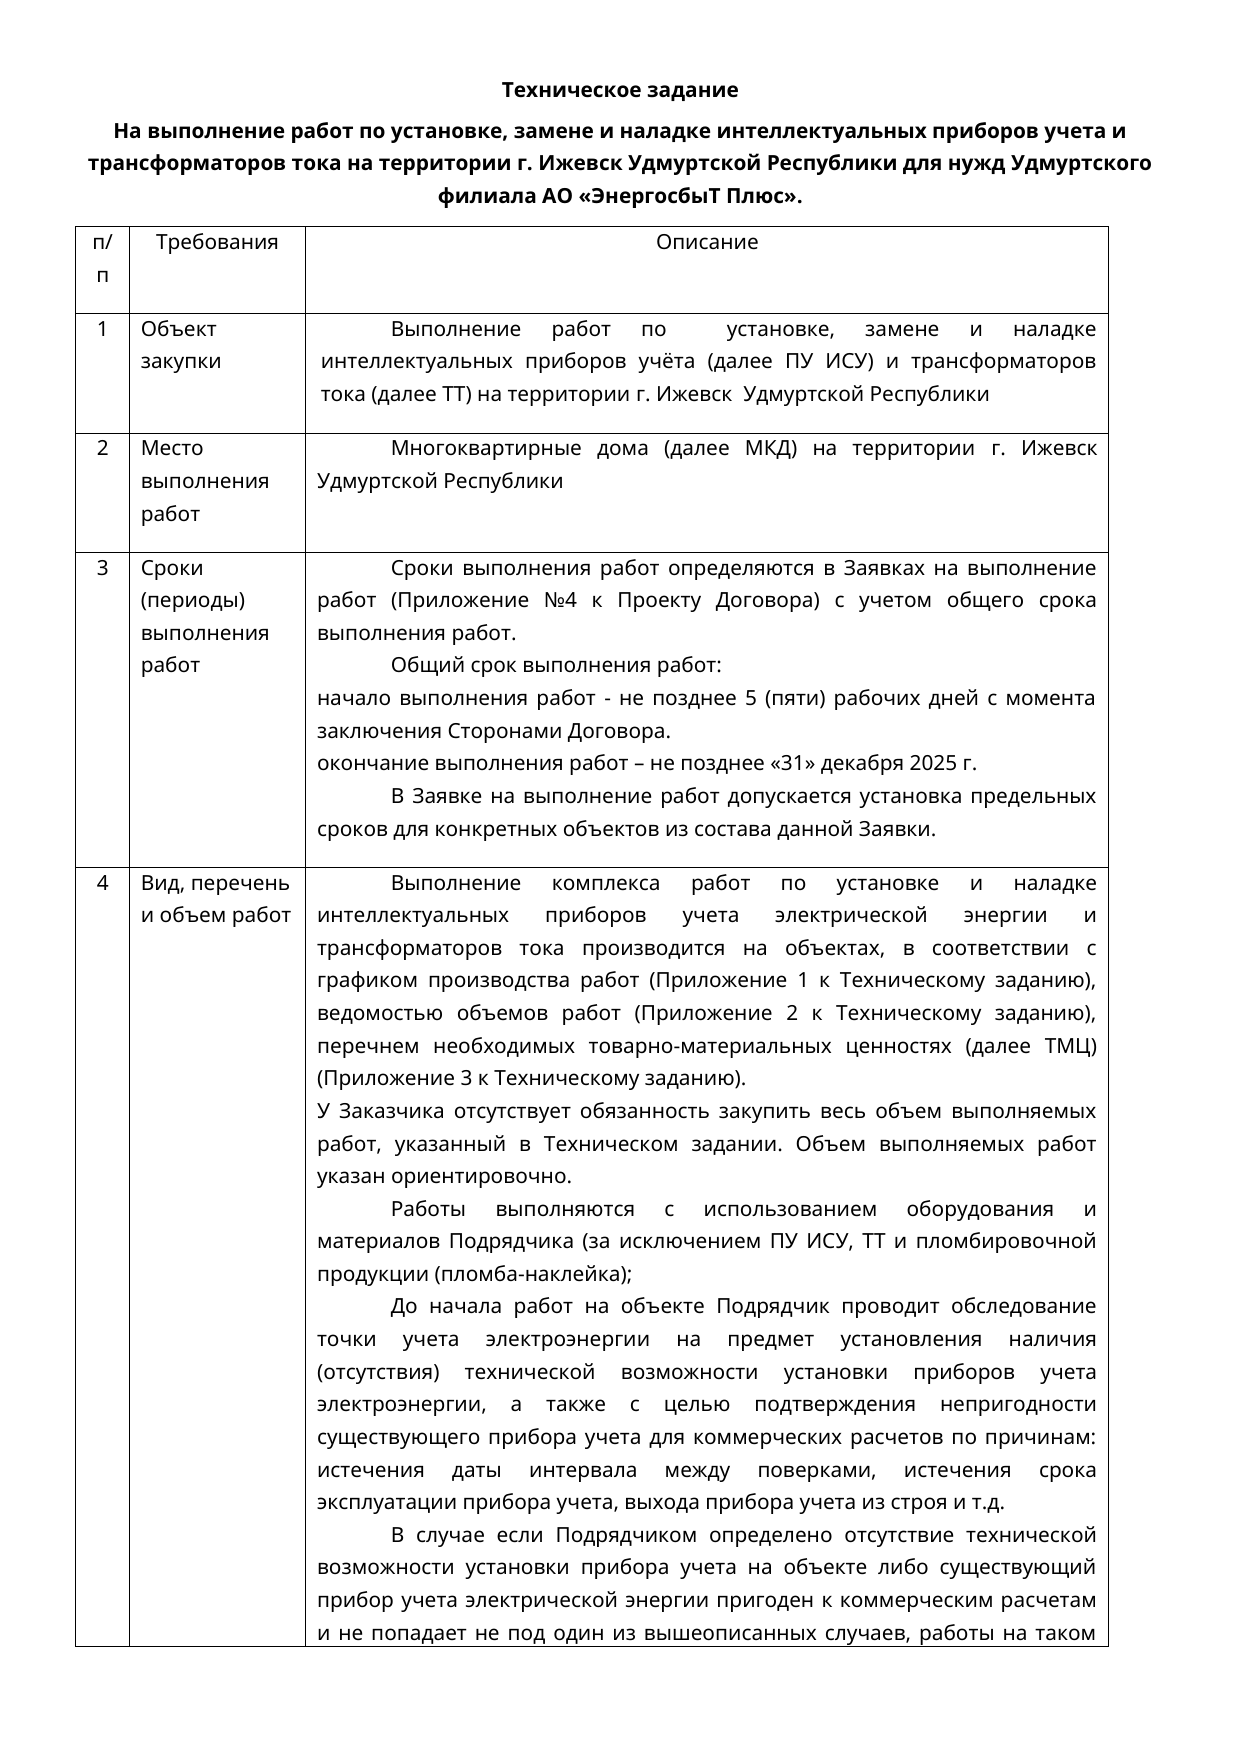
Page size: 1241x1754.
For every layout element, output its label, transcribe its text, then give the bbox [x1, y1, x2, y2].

subtitle Техническое задание [75, 75, 1165, 103]
table_cell Многоквартирные дома (далее МКД) на территории г. Ижевск Удмуртской Республики [306, 434, 1108, 552]
table_header Требования [130, 227, 305, 313]
table_cell 3 [76, 553, 129, 867]
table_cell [306, 868, 1108, 1646]
table_cell Сроки (периоды) выполнения работ [130, 553, 305, 867]
table_cell 2 [76, 434, 129, 552]
table_cell 1 [76, 314, 129, 432]
table_cell Объект закупки [130, 314, 305, 432]
text На выполнение работ по установке, замене и наладке интеллектуальных приборов учета и трансформаторов тока на территории г. Ижевск Удмуртской Республики для нужд Удмуртского филиала АО «ЭнергосбыТ Плюс». [75, 116, 1165, 209]
table_header Описание [306, 227, 1108, 313]
table_cell Место выполнения работ [130, 434, 305, 552]
table_cell Сроки выполнения работ определяются в Заявках на выполнение работ (Приложение №4 к Проекту Договора) с учетом общего срока выполнения работ. Общий срок выполнения работ: начало выполнения работ - не позднее 5 (пяти) рабочих дней с момента заключения Сторонами Договора. окончание выполнения работ – не позднее «31» декабря 2025 г. В Заявке на выполнение работ допускается установка предельных сроков для конкретных объектов из состава данной Заявки. [306, 553, 1108, 867]
table_header п/п [76, 227, 129, 313]
table_cell 4 [76, 868, 129, 1646]
table_cell Выполнение работ по установке, замене и наладке интеллектуальных приборов учёта (далее ПУ ИСУ) и трансформаторов тока (далее ТТ) на территории г. Ижевск Удмуртской Республики [306, 314, 1108, 432]
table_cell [130, 868, 305, 1646]
